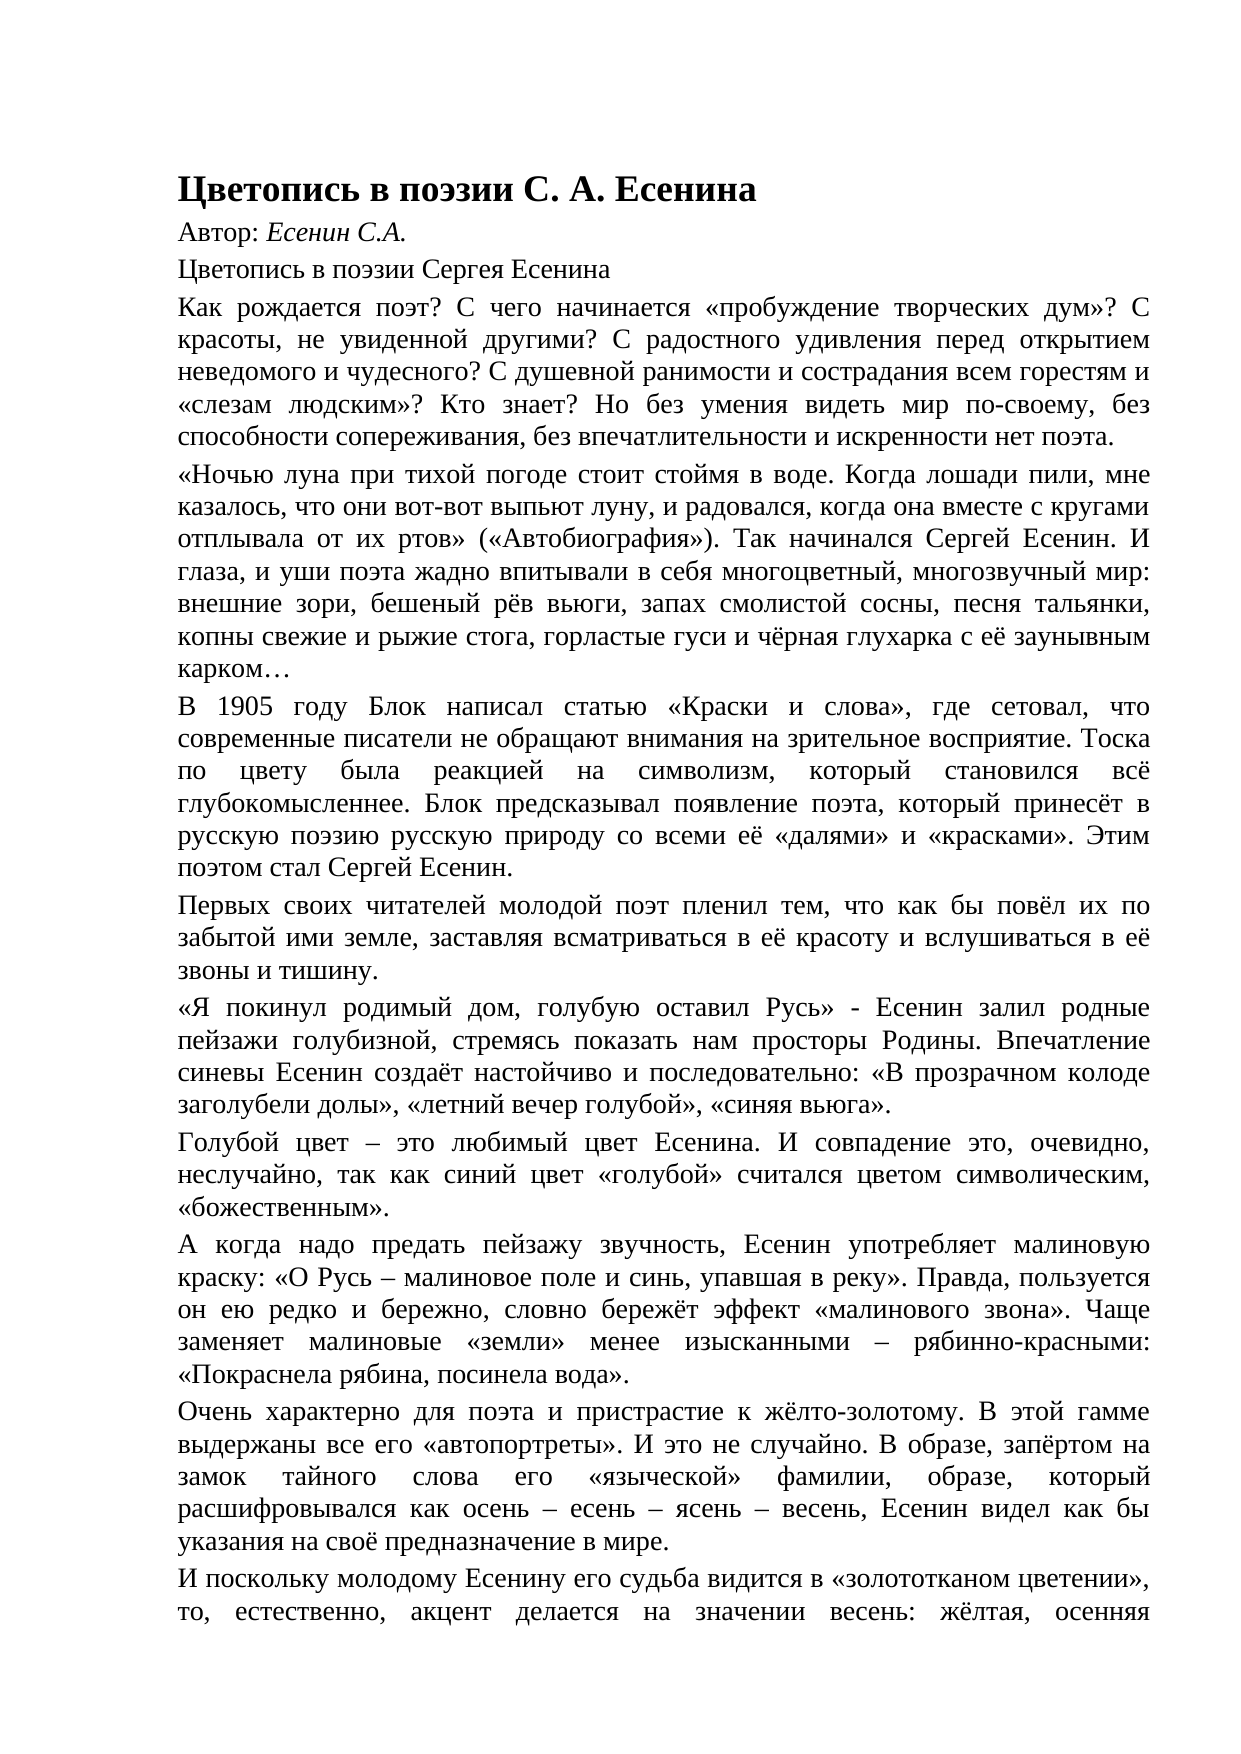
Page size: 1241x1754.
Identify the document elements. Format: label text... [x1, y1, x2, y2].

text Цветопись в поэзии Сергея Есенина [177, 252, 1152, 284]
text Голубой цвет – это любимый цвет Есенина. И совпадение это, очевидно, неслучайно, так как синий цвет «голубой» считался цветом символическим, «божественным». [177, 1125, 1152, 1222]
text А когда надо предать пейзажу звучность, Есенин употребляет малиновую краску: «О Русь – малиновое поле и синь, упавшая в реку». Правда, пользуется он ею редко и бережно, словно бережёт эффект «малинового звона». Чаще заменяет малиновые «земли» менее изысканными – рябинно-красными: «Покраснела рябина, посинела вода». [177, 1227, 1152, 1389]
subtitle Цветопись в поэзии С. А. Есенина [177, 166, 1152, 209]
text Автор: Есенин С.А. [177, 214, 1152, 247]
text «Я покинул родимый дом, голубую оставил Русь» - Есенин залил родные пейзажи голубизной, стремясь показать нам просторы Родины. Впечатление синевы Есенин создаёт настойчиво и последовательно: «В прозрачном колоде заголубели долы», «летний вечер голубой», «синяя вьюга». [177, 990, 1152, 1120]
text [177, 1561, 1152, 1626]
text Как рождается поэт? С чего начинается «пробуждение творческих дум»? С красоты, не увиденной другими? С радостного удивления перед открытием неведомого и чудесного? С душевной ранимости и сострадания всем горестям и «слезам людским»? Кто знает? Но без умения видеть мир по-своему, без способности сопереживания, без впечатлительности и искренности нет поэта. [177, 289, 1152, 452]
text Очень характерно для поэта и пристрастие к жёлто-золотому. В этой гамме выдержаны все его «автопортреты». И это не случайно. В образе, запёртом на замок тайного слова его «языческой» фамилии, образе, который расшифровывался как осень – есень – ясень – весень, Есенин видел как бы указания на своё предназначение в мире. [177, 1394, 1152, 1556]
text Первых своих читателей молодой поэт пленил тем, что как бы повёл их по забытой ими земле, заставляя всматриваться в её красоту и вслушиваться в её звоны и тишину. [177, 888, 1152, 985]
text В 1905 году Блок написал статью «Краски и слова», где сетовал, что современные писатели не обращают внимания на зрительное восприятие. Тоска по цвету была реакцией на символизм, который становился всё глубокомысленнее. Блок предсказывал появление поэта, который принесёт в русскую поэзию русскую природу со всеми её «далями» и «красками». Этим поэтом стал Сергей Есенин. [177, 688, 1152, 883]
text «Ночью луна при тихой погоде стоит стоймя в воде. Когда лошади пили, мне казалось, что они вот-вот выпьют луну, и радовался, когда она вместе с кругами отплывала от их ртов» («Автобиография»). Так начинался Сергей Есенин. И глаза, и уши поэта жадно впитывали в себя многоцветный, многозвучный мир: внешние зори, бешеный рёв вьюги, запах смолистой сосны, песня тальянки, копны свежие и рыжие стога, горластые гуси и чёрная глухарка с её заунывным карком… [177, 457, 1152, 683]
